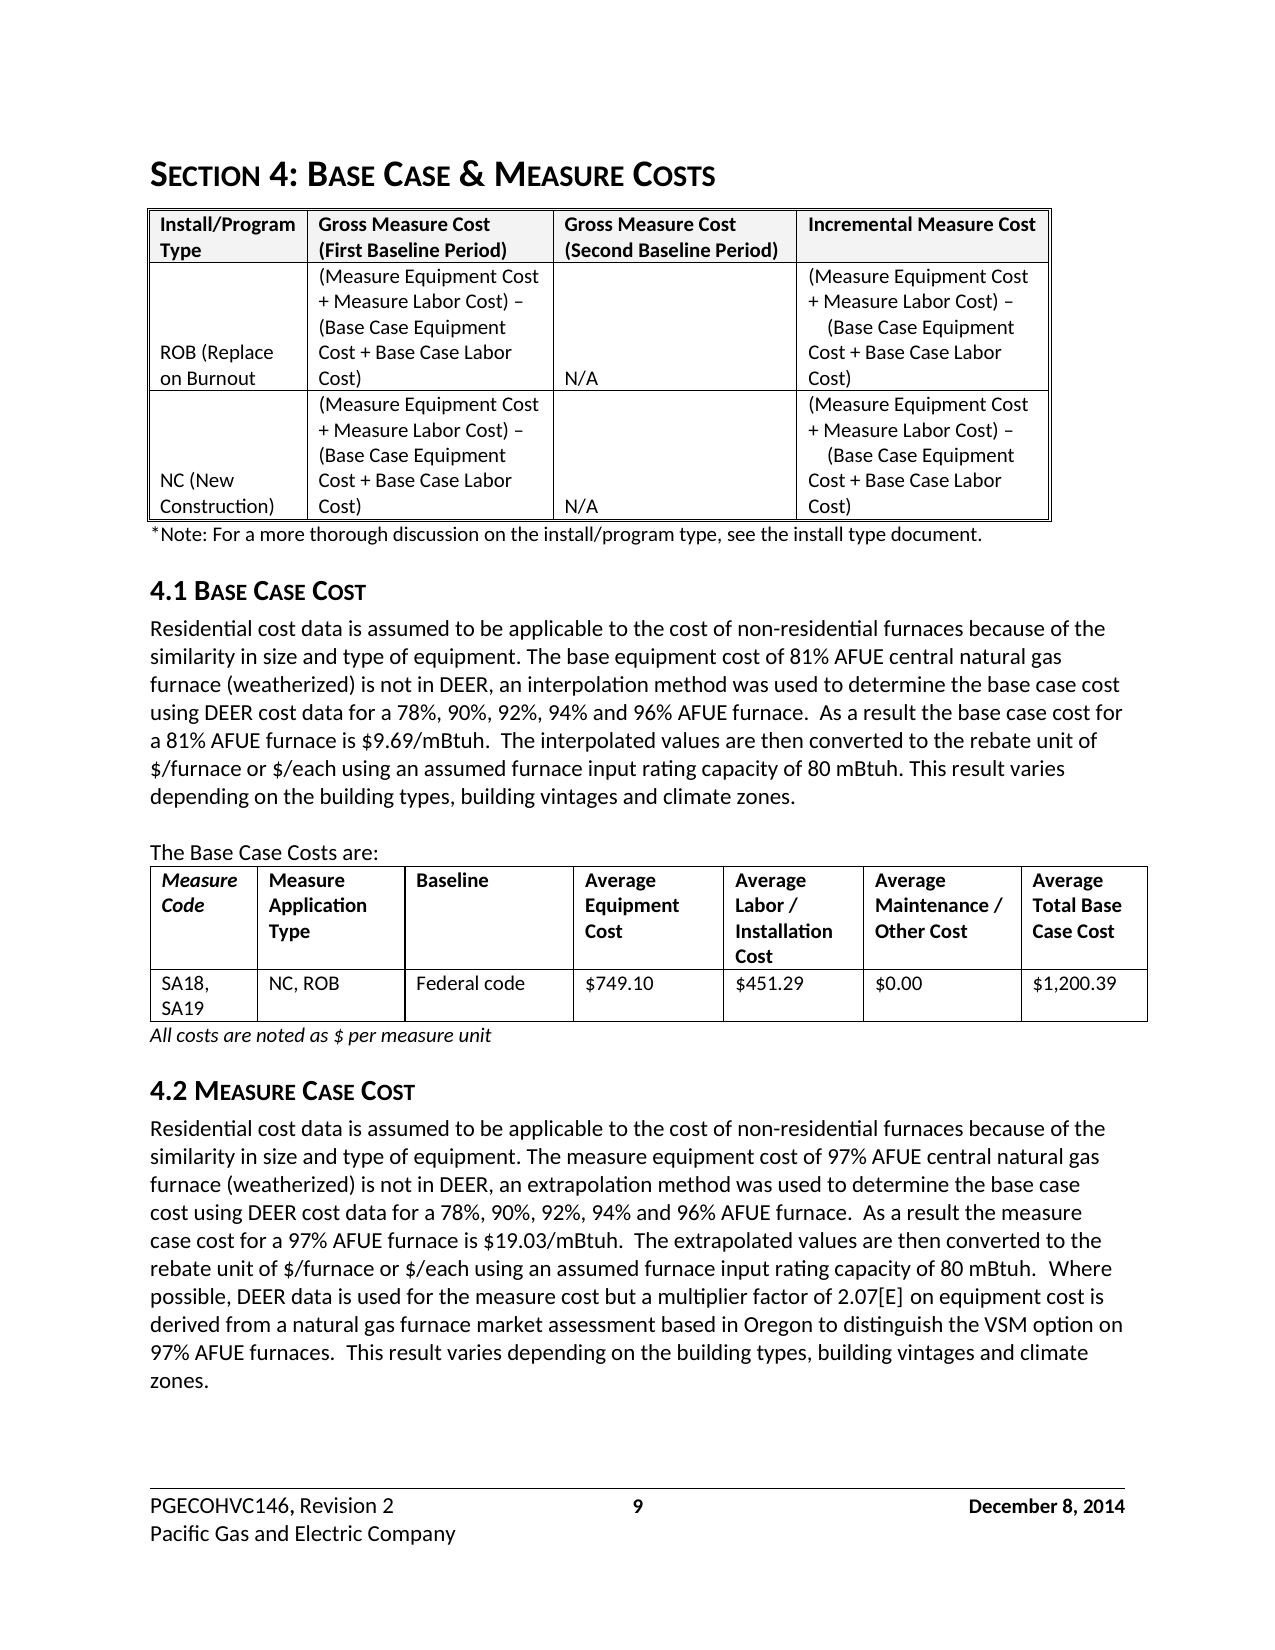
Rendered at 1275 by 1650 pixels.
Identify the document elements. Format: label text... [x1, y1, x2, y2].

table_cell N/A [554, 263, 796, 390]
table_header Average Total Base Case Cost [1022, 867, 1147, 969]
table_header Average Labor / Installation Cost [724, 867, 863, 969]
text Residential cost data is assumed to be applicable to the cost of non-residential furnaces because of the similarity in size and type of equipment. The measure equipment cost of 97% AFUE central natural gas furnace (weatherized) is not in DEER, an extrapolation method was used to determine the base case cost using DEER cost data for a 78%, 90%, 92%, 94% and 96% AFUE furnace. As a result the measure case cost for a 97% AFUE furnace is $19.03/mBtuh. The extrapolated values are then converted to the rebate unit of $/furnace or $/each using an assumed furnace input rating capacity of 80 mBtuh. Where possible, DEER data is used for the measure cost but a multiplier factor of 2.07[E] on equipment cost is derived from a natural gas furnace market assessment based in Oregon to distinguish the VSM option on 97% AFUE furnaces. This result varies depending on the building types, building vintages and climate zones. [150, 1114, 1125, 1394]
subtitle 4.2 Measure Case Cost [150, 1072, 1125, 1108]
table_cell ROB (Replace on Burnout [150, 263, 307, 390]
table_header Average Equipment Cost [574, 867, 723, 969]
table_cell SA18, SA19 [151, 970, 257, 1021]
table_header Gross Measure Cost (First Baseline Period) [308, 211, 553, 262]
text *Note: For a more thorough discussion on the install/program type, see the install type document. [150, 522, 1125, 547]
text Residential cost data is assumed to be applicable to the cost of non-residential furnaces because of the similarity in size and type of equipment. The base equipment cost of 81% AFUE central natural gas furnace (weatherized) is not in DEER, an interpolation method was used to determine the base case cost using DEER cost data for a 78%, 90%, 92%, 94% and 96% AFUE furnace. As a result the base case cost for a 81% AFUE furnace is $9.69/mBtuh. The interpolated values are then converted to the rebate unit of $/furnace or $/each using an assumed furnace input rating capacity of 80 mBtuh. This result varies depending on the building types, building vintages and climate zones. [150, 614, 1125, 810]
subtitle 4.1 Base Case Cost [150, 572, 1125, 608]
table_header Measure Code [151, 867, 257, 969]
text The Base Case Costs are: [150, 838, 1125, 866]
table_header Average Maintenance / Other Cost [864, 867, 1021, 969]
table_cell Federal code [406, 970, 573, 1021]
table_header Install/Program Type [150, 211, 307, 262]
table_header Measure Application Type [258, 867, 404, 969]
table_header Incremental Measure Cost [797, 211, 1048, 262]
table_cell N/A [554, 391, 796, 518]
table_cell $451.29 [724, 970, 863, 1021]
table_cell (Measure Equipment Cost + Measure Labor Cost) – (Base Case Equipment Cost + Base Case Labor Cost) [797, 391, 1048, 518]
table_cell NC (New Construction) [150, 391, 307, 518]
table_cell (Measure Equipment Cost + Measure Labor Cost) – (Base Case Equipment Cost + Base Case Labor Cost) [797, 263, 1048, 390]
table_header Gross Measure Cost (Second Baseline Period) [554, 211, 796, 262]
text All costs are noted as $ per measure unit [150, 1022, 1125, 1047]
table_cell (Measure Equipment Cost + Measure Labor Cost) – (Base Case Equipment Cost + Base Case Labor Cost) [308, 391, 553, 518]
table_cell (Measure Equipment Cost + Measure Labor Cost) – (Base Case Equipment Cost + Base Case Labor Cost) [308, 263, 553, 390]
table_cell $1,200.39 [1022, 970, 1147, 1021]
table_cell $0.00 [864, 970, 1021, 1021]
subtitle Section 4: Base Case & Measure Costs [150, 150, 1125, 196]
table_cell $749.10 [574, 970, 723, 1021]
table_cell NC, ROB [258, 970, 404, 1021]
table_header Baseline [406, 867, 573, 969]
